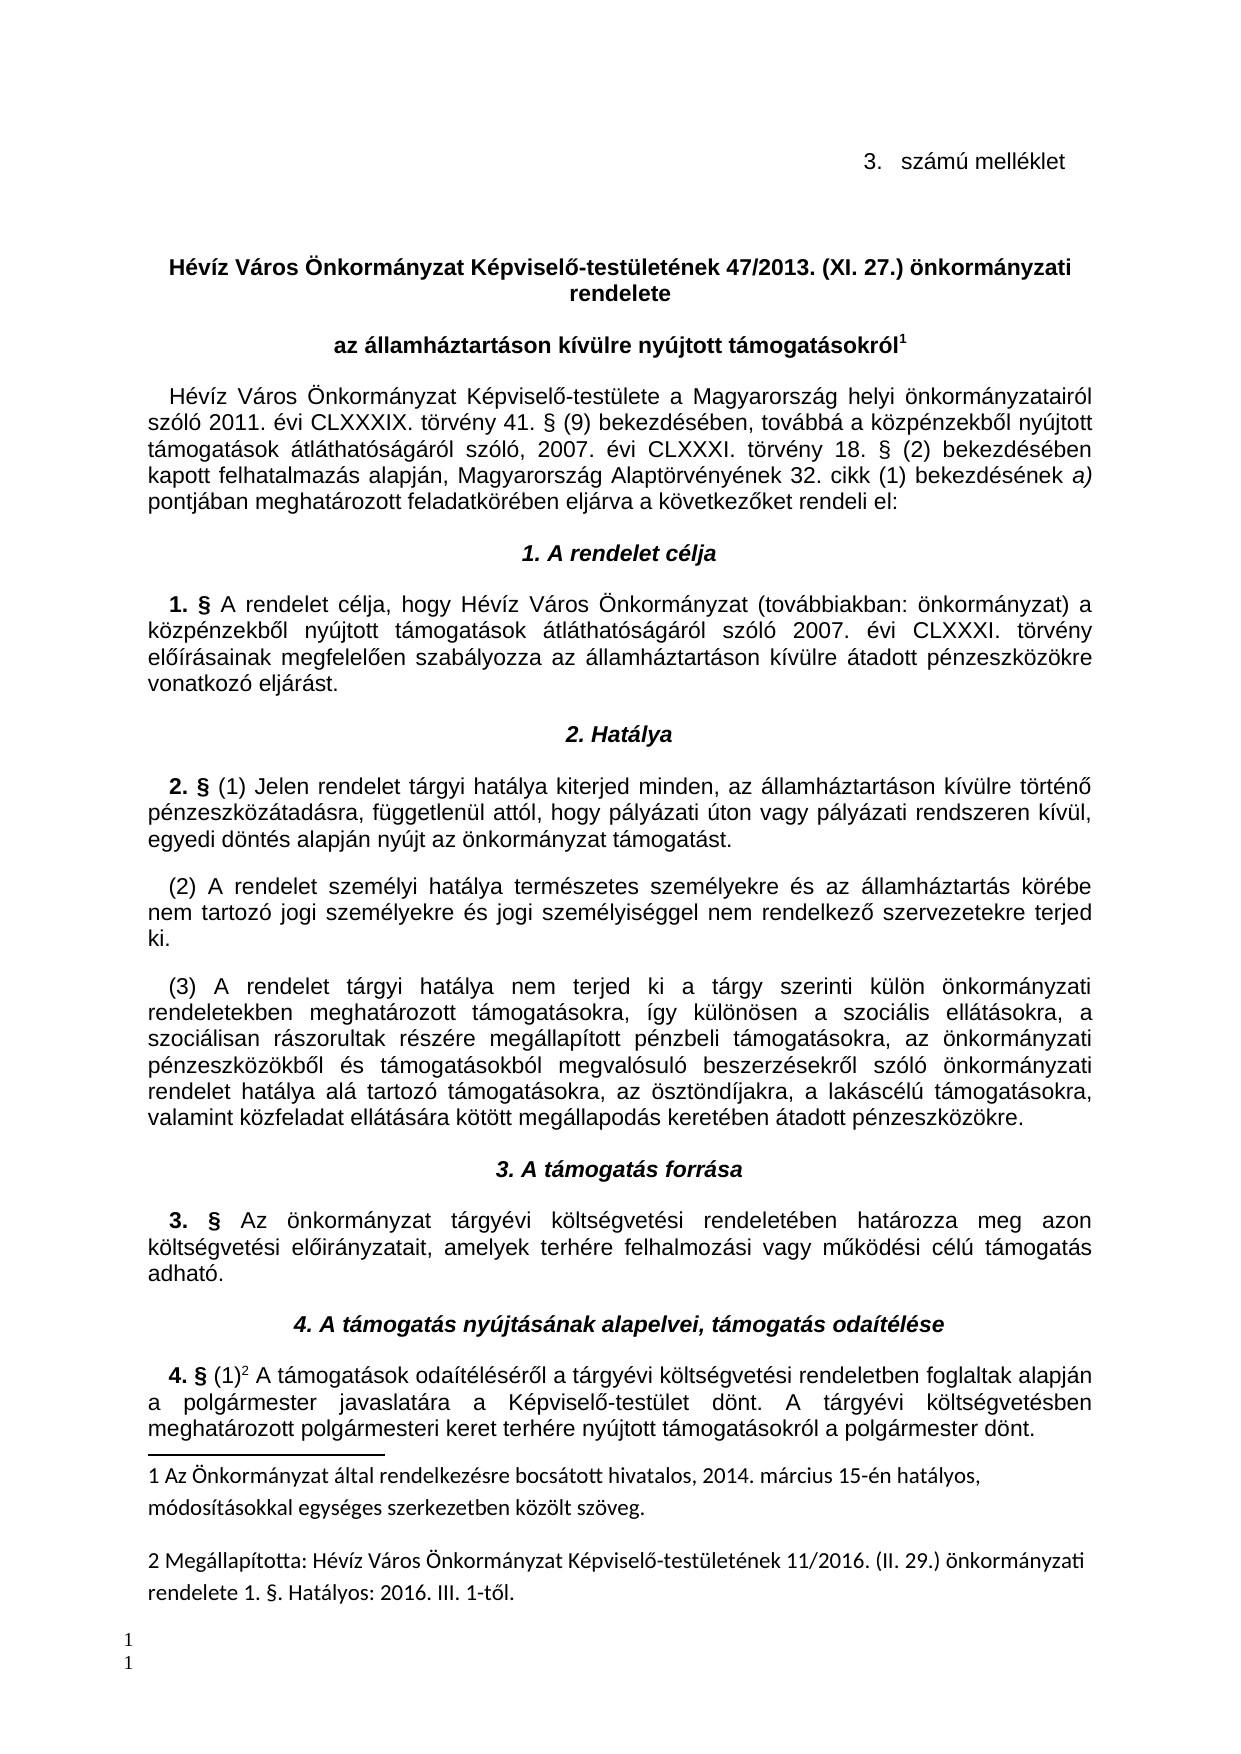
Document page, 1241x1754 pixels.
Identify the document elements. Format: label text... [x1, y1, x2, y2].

text 3. § Az önkormányzat tárgyévi költségvetési rendeletében határozza meg azon költségvetési előirányzatait, amelyek terhére felhalmozási vagy működési célú támogatás adható. [148, 1207, 1093, 1286]
text 3. A támogatás forrása [148, 1156, 1093, 1182]
text az államháztartáson kívülre nyújtott támogatásokról [148, 332, 1093, 358]
text 1. A rendelet célja [148, 540, 1093, 566]
text 4. A támogatás nyújtásának alapelvei, támogatás odaítélése [148, 1311, 1093, 1337]
text 2. § (1) Jelen rendelet tárgyi hatálya kiterjed minden, az államháztartáson kívülre történő pénzeszközátadásra, függetlenül attól, hogy pályázati úton vagy pályázati rendszeren kívül, egyedi döntés alapján nyújt az önkormányzat támogatást. [148, 773, 1093, 852]
text Hévíz Város Önkormányzat Képviselő-testülete a Magyarország helyi önkormányzatairól szóló 2011. évi CLXXXIX. törvény 41. § (9) bekezdésében, továbbá a közpénzekből nyújtott támogatások átláthatóságáról szóló, 2007. évi CLXXXI. törvény 18. § (2) bekezdésében kapott felhatalmazás alapján, Magyarország Alaptörvényének 32. cikk (1) bekezdésének a) pontjában meghatározott feladatkörében eljárva a következőket rendeli el: [148, 383, 1093, 515]
text Hévíz Város Önkormányzat Képviselő-testületének 47/2013. (XI. 27.) önkormányzati rendelete [148, 254, 1093, 307]
list számú melléklet [863, 148, 1093, 174]
text 4. § (1) A támogatások odaítéléséről a tárgyévi költségvetési rendeletben foglaltak alapján a polgármester javaslatára a Képviselő-testület dönt. A tárgyévi költségvetésben meghatározott polgármesteri keret terhére nyújtott támogatásokról a polgármester dönt. [148, 1362, 1093, 1442]
text (3) A rendelet tárgyi hatálya nem terjed ki a tárgy szerinti külön önkormányzati rendeletekben meghatározott támogatásokra, így különösen a szociális ellátásokra, a szociálisan rászorultak részére megállapított pénzbeli támogatásokra, az önkormányzati pénzeszközökből és támogatásokból megvalósuló beszerzésekről szóló önkormányzati rendelet hatálya alá tartozó támogatásokra, az ösztöndíjakra, a lakáscélú támogatásokra, valamint közfeladat ellátására kötött megállapodás keretében átadott pénzeszközökre. [148, 973, 1093, 1131]
text (2) A rendelet személyi hatálya természetes személyekre és az államháztartás körébe nem tartozó jogi személyekre és jogi személyiséggel nem rendelkező szervezetekre terjed ki. [148, 873, 1093, 952]
text 1. § A rendelet célja, hogy Hévíz Város Önkormányzat (továbbiakban: önkormányzat) a közpénzekből nyújtott támogatások átláthatóságáról szóló 2007. évi CLXXXI. törvény előírásainak megfelelően szabályozza az államháztartáson kívülre átadott pénzeszközökre vonatkozó eljárást. [148, 591, 1093, 696]
text 2. Hatálya [148, 721, 1093, 748]
